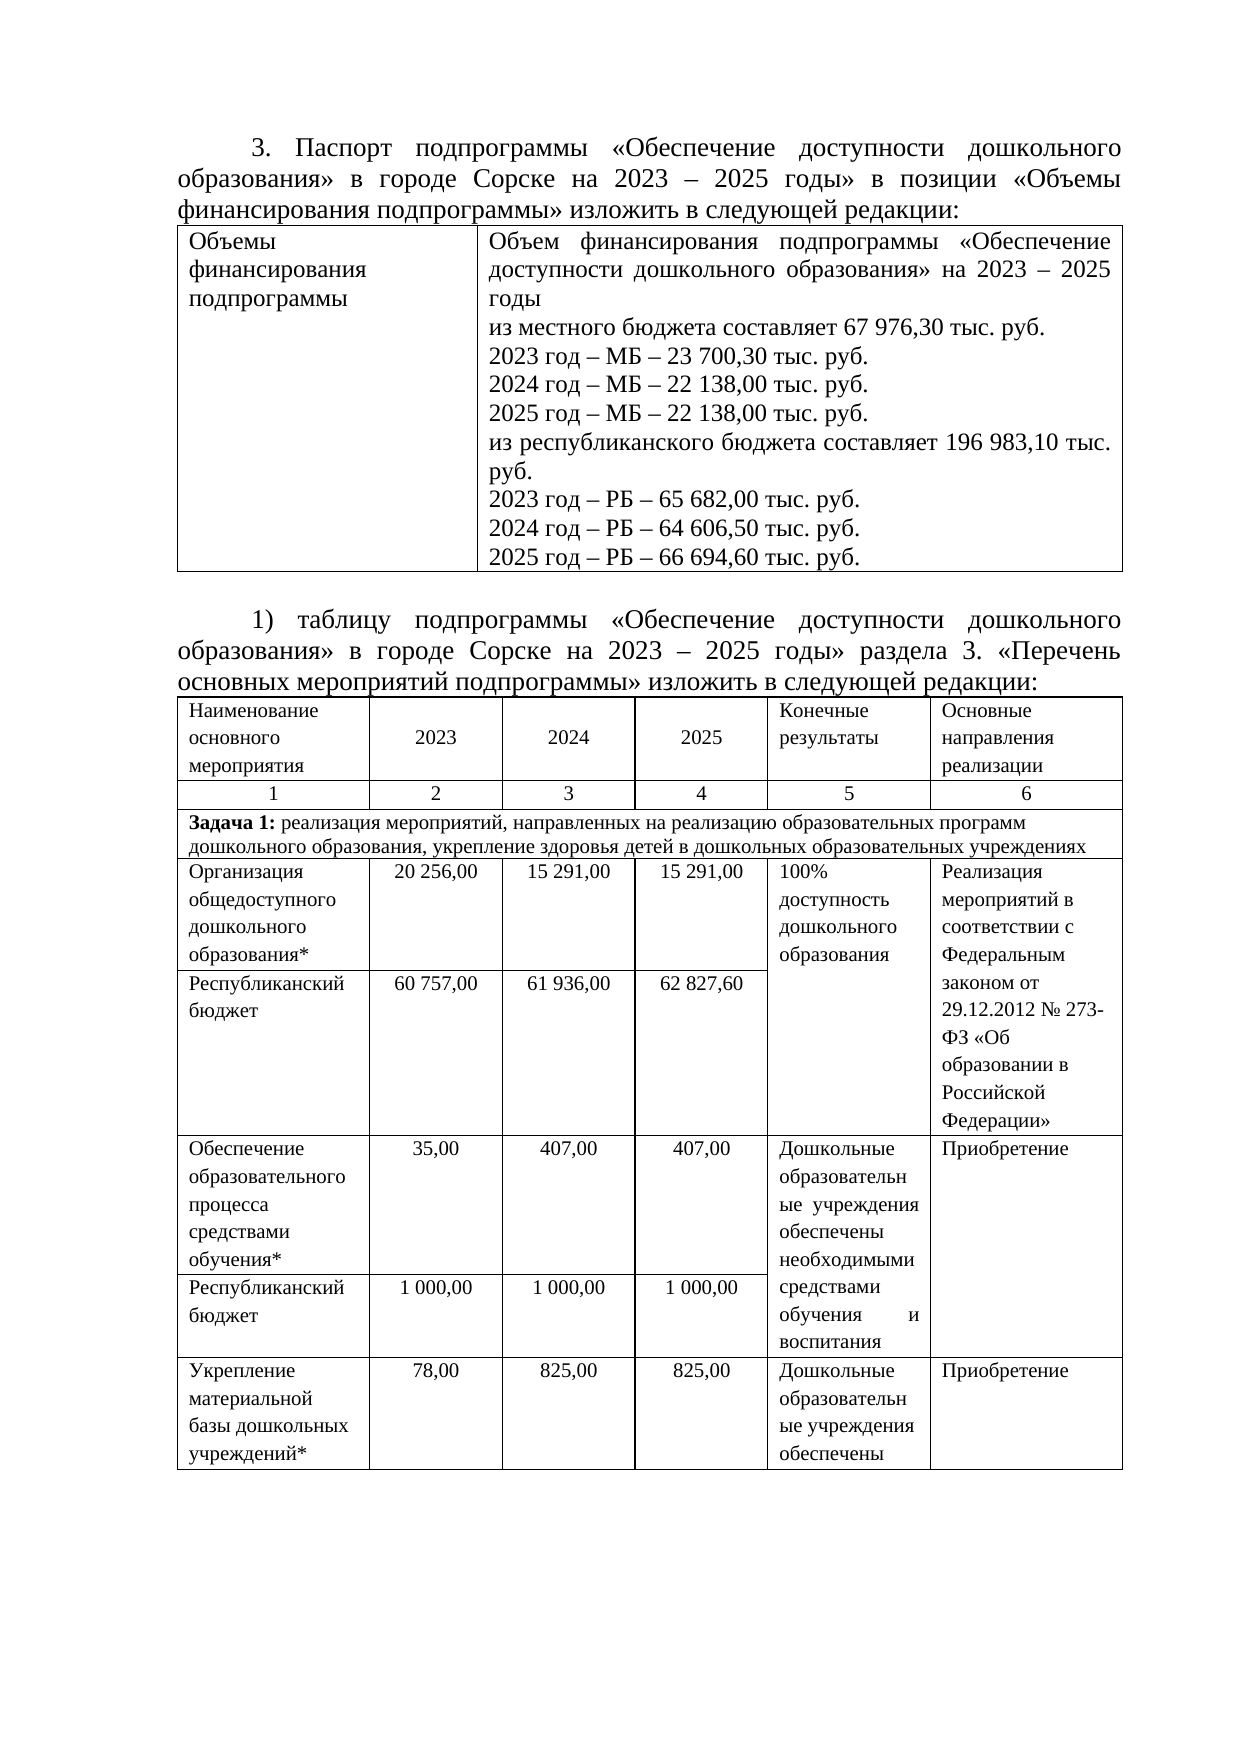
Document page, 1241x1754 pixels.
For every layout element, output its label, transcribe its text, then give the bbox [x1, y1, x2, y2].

table_header 2023 [370, 698, 502, 780]
table_cell Укрепление материальной базы дошкольных учреждений* [178, 1358, 369, 1468]
table_header Основные направления реализации [931, 698, 1122, 780]
table_cell Организация общедоступного дошкольного образования* [178, 859, 369, 969]
table_header Конечные результаты [768, 698, 930, 780]
table_header 2024 [503, 698, 634, 780]
table_cell 5 [768, 781, 930, 809]
table_cell 2 [370, 781, 502, 809]
text 1) таблицу подпрограммы «Обеспечение доступности дошкольного образования» в городе Сорске на 2023 – 2025 годы» раздела 3. «Перечень основных мероприятий подпрограммы» изложить в следующей редакции: [177, 603, 1122, 696]
table_cell 20 256,00 [370, 859, 502, 969]
table_cell 100% доступность дошкольного образования [768, 859, 930, 1135]
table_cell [768, 1358, 930, 1468]
table_cell 15 291,00 [636, 859, 767, 969]
table_cell 6 [931, 781, 1122, 809]
table_cell 1 000,00 [503, 1275, 634, 1357]
table_cell 1 000,00 [370, 1275, 502, 1357]
table_cell 1 000,00 [636, 1275, 767, 1357]
table_cell Приобретение [931, 1358, 1122, 1468]
table_cell 35,00 [370, 1136, 502, 1274]
table_cell 1 [178, 781, 369, 809]
table_cell Приобретение [931, 1136, 1122, 1357]
table_cell Республиканский бюджет [178, 1275, 369, 1357]
table_cell 407,00 [503, 1136, 634, 1274]
table_cell 4 [636, 781, 767, 809]
table_cell Реализация мероприятий в соответствии с Федеральным законом от 29.12.2012 № 273-ФЗ «Об образовании в Российской Федерации» [931, 859, 1122, 1135]
table_cell 60 757,00 [370, 971, 502, 1135]
table_header Объемы финансирования подпрограммы [178, 226, 477, 571]
table_cell 78,00 [370, 1358, 502, 1468]
table_cell 825,00 [636, 1358, 767, 1468]
table_cell 15 291,00 [503, 859, 634, 969]
table_cell Дошкольные образовательные учреждения обеспечены необходимыми средствами обучения и воспитания [768, 1136, 930, 1357]
table_cell 62 827,60 [636, 971, 767, 1135]
table_cell 61 936,00 [503, 971, 634, 1135]
table_cell Республиканский бюджет [178, 971, 369, 1135]
table_header Объем финансирования подпрограммы «Обеспечение доступности дошкольного образования» на 2023 – 2025 годы из местного бюджета составляет 67 976,30 тыс. руб. 2023 год – МБ – 23 700,30 тыс. руб. 2024 год – МБ – 22 138,00 тыс. руб. 2025 год – МБ – 22 138,00 тыс. руб. из республиканского бюджета составляет 196 983,10 тыс. руб. 2023 год – РБ – 65 682,00 тыс. руб. 2024 год – РБ – 64 606,50 тыс. руб. 2025 год – РБ – 66 694,60 тыс. руб. [478, 226, 1122, 571]
table_header 2025 [636, 698, 767, 780]
table_cell 825,00 [503, 1358, 634, 1468]
text 3. Паспорт подпрограммы «Обеспечение доступности дошкольного образования» в городе Сорске на 2023 – 2025 годы» в позиции «Объемы финансирования подпрограммы» изложить в следующей редакции: [177, 131, 1122, 225]
table_cell 3 [503, 781, 634, 809]
table_cell Обеспечение образовательного процесса средствами обучения* [178, 1136, 369, 1274]
table_header Наименование основного мероприятия [178, 698, 369, 780]
table_cell 407,00 [636, 1136, 767, 1274]
table_cell Задача 1: реализация мероприятий, направленных на реализацию образовательных программ дошкольного образования, укрепление здоровья детей в дошкольных образовательных учреждениях [178, 810, 1122, 858]
